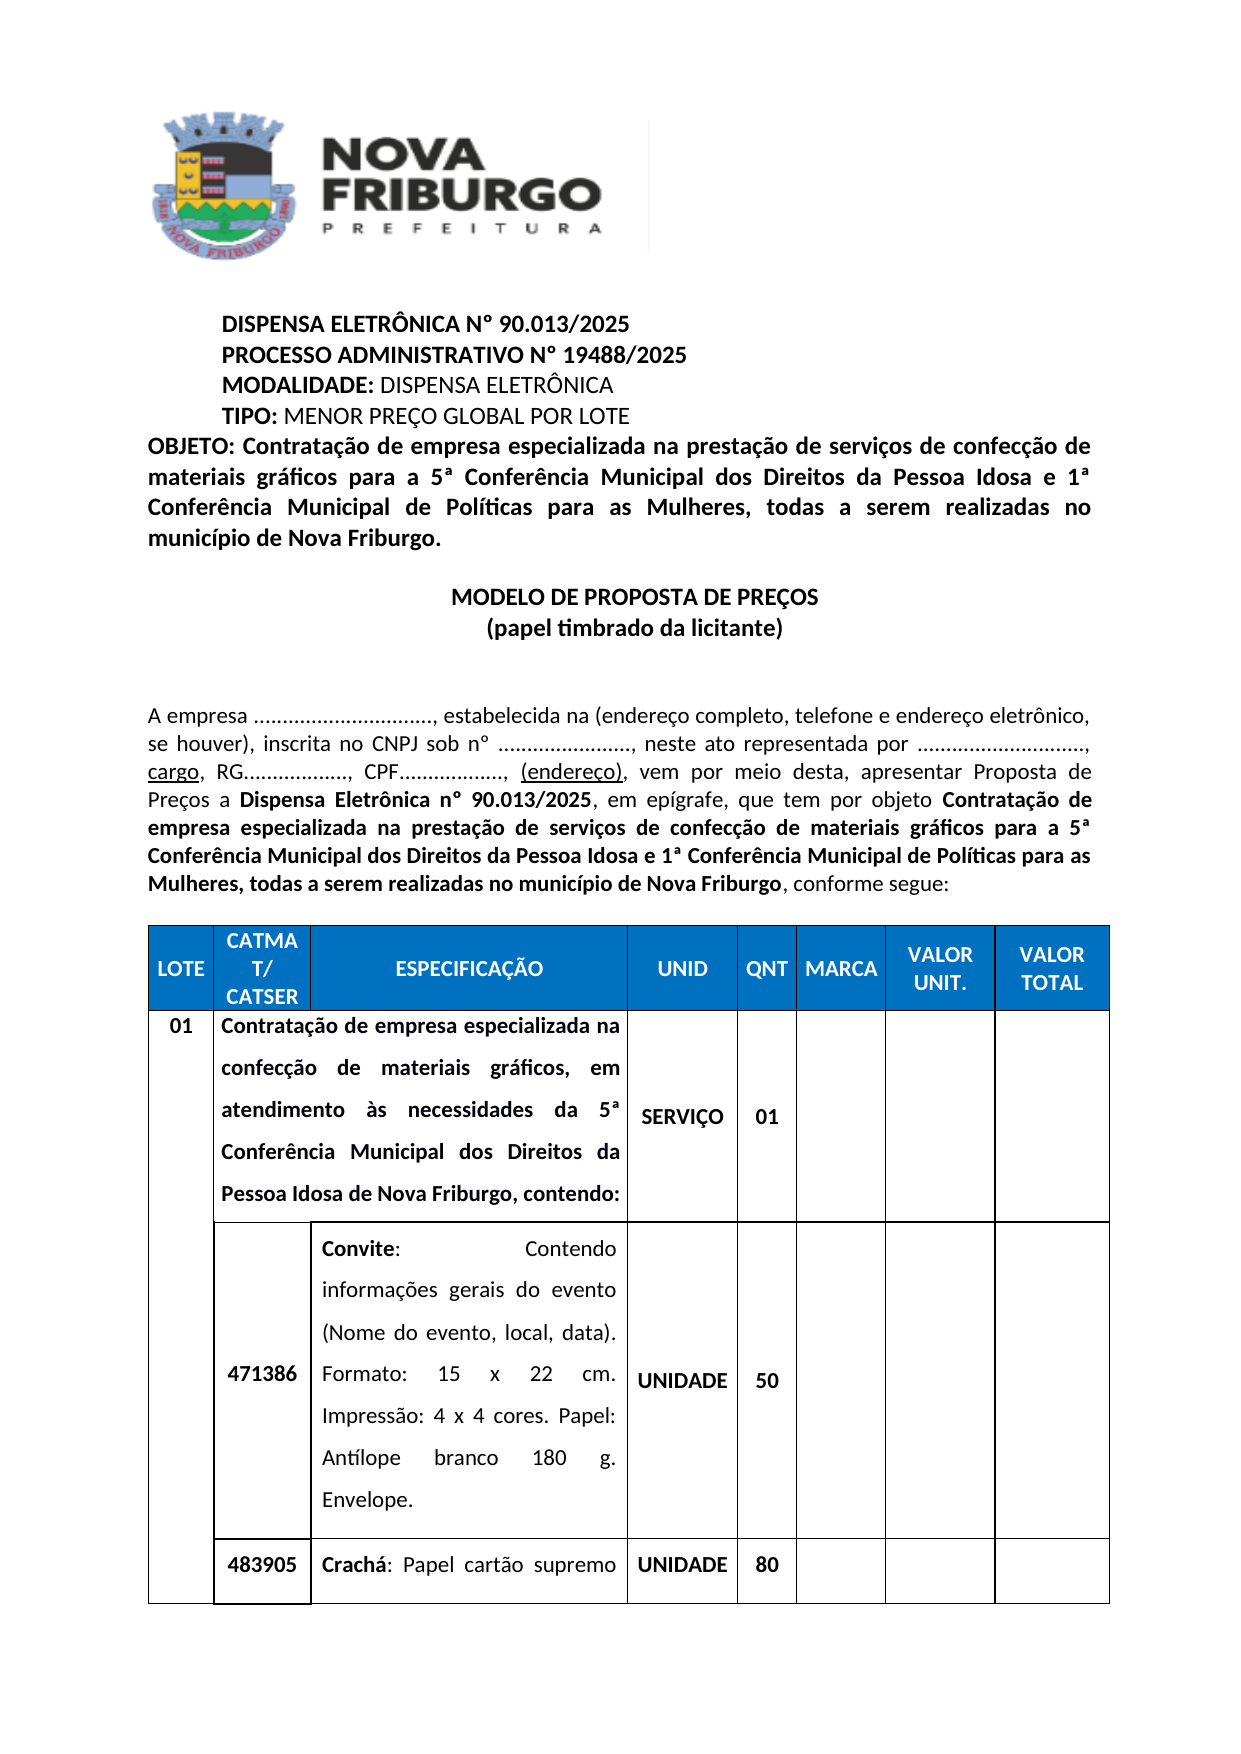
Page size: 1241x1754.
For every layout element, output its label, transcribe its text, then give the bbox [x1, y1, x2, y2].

table_cell SERVIÇO [628, 1011, 737, 1221]
text A empresa ..............................., estabelecida na (endereço completo, telefone e endereço eletrônico, se houver), inscrita no CNPJ sob nº ......................., neste ato representada por ............................., cargo, RG.................., CPF.................., (endereço), vem por meio desta, apresentar Proposta de Preços a Dispensa Eletrônica nº 90.013/2025, em epígrafe, que tem por objeto Contratação de empresa especializada na prestação de serviços de confecção de materiais gráficos para a 5ª Conferência Municipal dos Direitos da Pessoa Idosa e 1ª Conferência Municipal de Políticas para as Mulheres, todas a serem realizadas no município de Nova Friburgo, conforme segue: [148, 701, 1092, 897]
text DISPENSA ELETRÔNICA Nº 90.013/2025 [222, 308, 1092, 339]
table_cell Convite: Contendo informações gerais do evento (Nome do evento, local, data). Formato: 15 x 22 cm. Impressão: 4 x 4 cores. Papel: Antílope branco 180 g. Envelope. [312, 1223, 627, 1538]
table_cell Contratação de empresa especializada na confecção de materiais gráficos, em atendimento às necessidades da 5ª Conferência Municipal dos Direitos da Pessoa Idosa de Nova Friburgo, contendo: [214, 1011, 627, 1221]
table_cell 50 [738, 1223, 796, 1538]
table_cell UNIDADE [628, 1539, 737, 1603]
text OBJETO: Contratação de empresa especializada na prestação de serviços de confecção de materiais gráficos para a 5ª Conferência Municipal dos Direitos da Pessoa Idosa e 1ª Conferência Municipal de Políticas para as Mulheres, todas a serem realizadas no município de Nova Friburgo. [148, 431, 1092, 553]
table_cell [797, 1223, 885, 1538]
table_cell Crachá: Papel cartão supremo 300 g. Tamanho: 11 x 15 cm. Furação e cordão para pescoço. [312, 1539, 627, 1603]
text (papel timbrado da licitante) [177, 612, 1092, 642]
text MODALIDADE: DISPENSA ELETRÔNICA [222, 369, 1092, 400]
table_cell 01 [738, 1011, 796, 1221]
table_header UNID [628, 926, 737, 1010]
table_cell [886, 1223, 994, 1538]
table_header VALOR TOTAL [996, 926, 1109, 1010]
table_cell 471386 [215, 1223, 310, 1538]
text PROCESSO ADMINISTRATIVO Nº 19488/2025 [222, 339, 1092, 369]
text TIPO: MENOR PREÇO GLOBAL POR LOTE [222, 400, 1092, 431]
table_header QNT [738, 926, 796, 1010]
table_cell 80 [738, 1539, 796, 1603]
table_header MARCA [797, 926, 885, 1010]
table_cell [797, 1539, 885, 1603]
picture [147, 95, 650, 277]
table_header CATMAT/CATSER [214, 926, 310, 1010]
table_cell 483905 [215, 1540, 310, 1603]
table_header LOTE [149, 926, 213, 1010]
table_header VALOR UNIT. [886, 926, 994, 1010]
table_cell [996, 1223, 1109, 1538]
table_cell [886, 1011, 994, 1221]
table_cell [886, 1539, 994, 1603]
table_cell UNIDADE [628, 1223, 737, 1538]
text MODELO DE PROPOSTA DE PREÇOS [177, 581, 1092, 612]
table_header ESPECIFICAÇÃO [311, 926, 627, 1010]
table_cell 01 [149, 1011, 213, 1603]
table_cell [797, 1011, 885, 1221]
table_cell [996, 1539, 1109, 1603]
table_cell [996, 1011, 1109, 1221]
